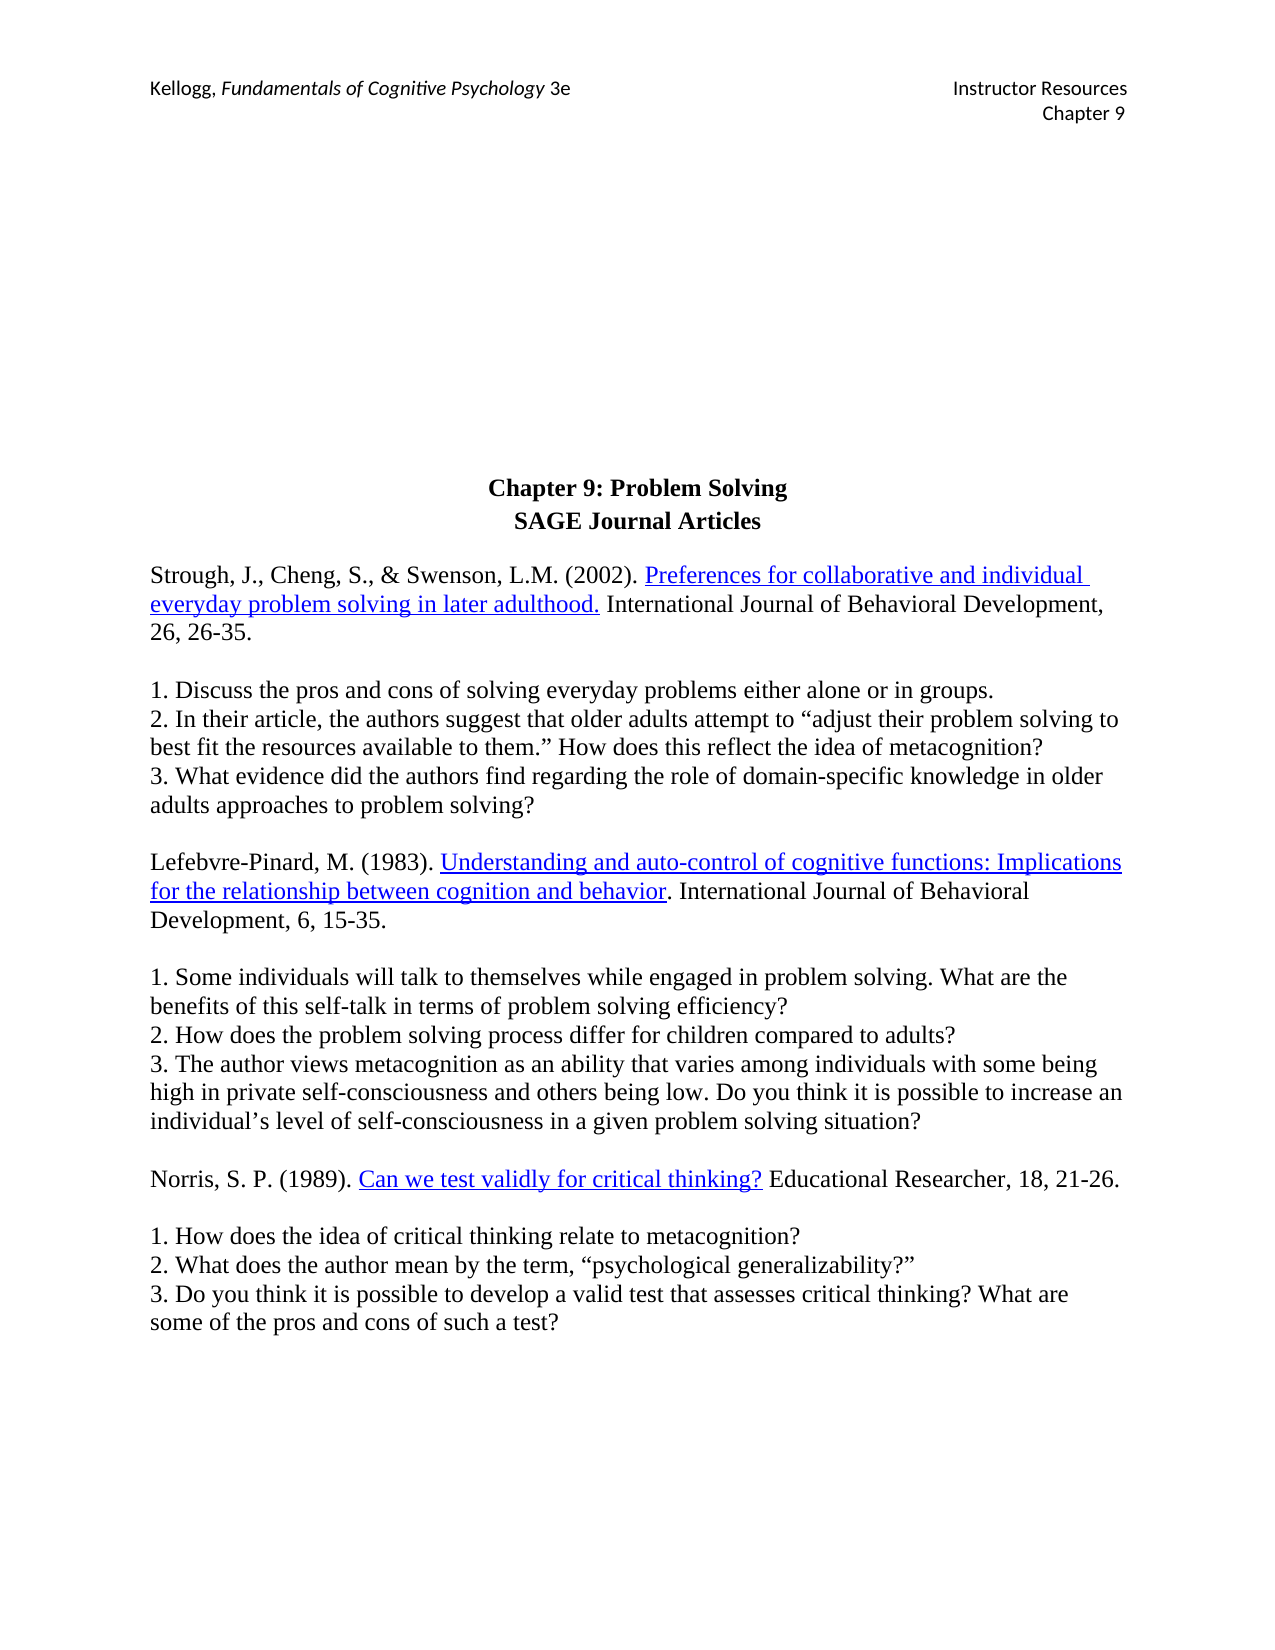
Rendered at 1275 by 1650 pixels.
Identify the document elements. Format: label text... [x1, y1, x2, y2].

text 2. In their article, the authors suggest that older adults attempt to “adjust their problem solving to best fit the resources available to them.” How does this reflect the idea of metacognition? [150, 704, 1125, 761]
text 3. Do you think it is possible to develop a valid test that assesses critical thinking? What are some of the pros and cons of such a test? [150, 1279, 1125, 1336]
text Strough, J., Cheng, S., & Swenson, L.M. (2002). Preferences for collaborative and individual everyday problem solving in later adulthood. International Journal of Behavioral Development, 26, 26-35. [150, 560, 1125, 646]
text 3. What evidence did the authors find regarding the role of domain-specific knowledge in older adults approaches to problem solving? [150, 761, 1125, 819]
text SAGE Journal Articles [150, 506, 1125, 535]
text 2. What does the author mean by the term, “psychological generalizability?” [150, 1250, 1125, 1279]
text 3. The author views metacognition as an ability that varies among individuals with some being high in private self-consciousness and others being low. Do you think it is possible to increase an individual’s level of self-consciousness in a given problem solving situation? [150, 1049, 1125, 1135]
text Chapter 9: Problem Solving [150, 473, 1125, 502]
text Norris, S. P. (1989). Can we test validly for critical thinking? Educational Researcher, 18, 21-26. [150, 1164, 1125, 1192]
text Lefebvre-Pinard, M. (1983). Understanding and auto-control of cognitive functions: Implications for the relationship between cognition and behavior. International Journal of Behavioral Development, 6, 15-35. [150, 847, 1125, 934]
text 1. How does the idea of critical thinking relate to metacognition? [150, 1221, 1125, 1250]
text 2. How does the problem solving process differ for children compared to adults? [150, 1020, 1125, 1049]
text 1. Some individuals will talk to themselves while engaged in problem solving. What are the benefits of this self-talk in terms of problem solving efficiency? [150, 962, 1125, 1020]
text 1. Discuss the pros and cons of solving everyday problems either alone or in groups. [150, 675, 1125, 704]
